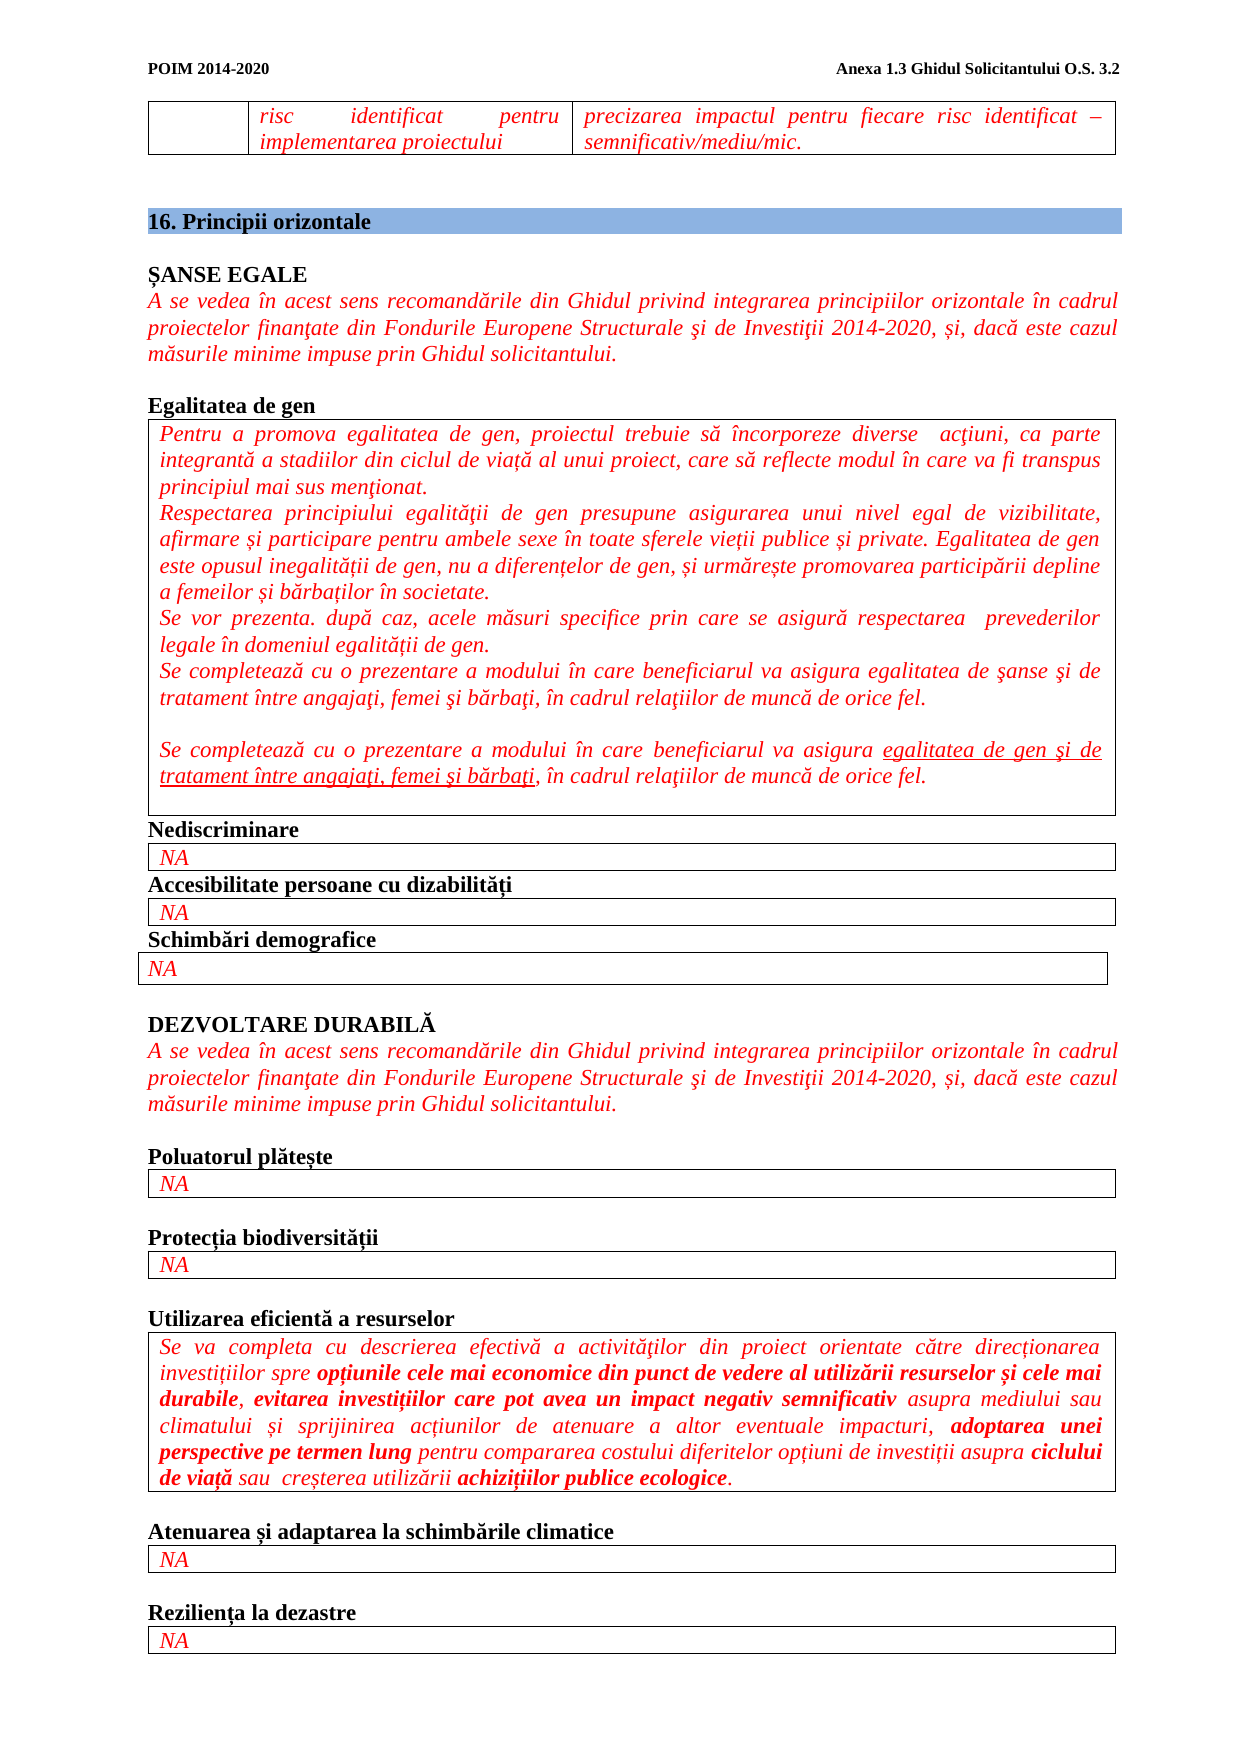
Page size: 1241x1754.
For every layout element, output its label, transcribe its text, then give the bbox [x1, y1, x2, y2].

text Poluatorul plătește [148, 1143, 1122, 1169]
table_cell [149, 102, 248, 154]
text Protecția biodiversității [148, 1224, 1122, 1251]
text Reziliența la dezastre [148, 1599, 1122, 1626]
text Egalitatea de gen [148, 393, 1122, 419]
text A se vedea în acest sens recomandările din Ghidul privind integrarea principiilor orizontale în cadrul proiectelor finanţate din Fondurile Europene Structurale şi de Investiţii 2014-2020, și, dacă este cazul măsurile minime impuse prin Ghidul solicitantului. [148, 1038, 1122, 1117]
table_header NA [149, 1627, 1115, 1653]
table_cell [249, 102, 572, 154]
text Atenuarea și adaptarea la schimbările climatice [148, 1518, 1122, 1544]
text Schimbări demografice [148, 926, 1122, 952]
text Accesibilitate persoane cu dizabilități [148, 871, 1122, 897]
text DEZVOLTARE DURABILĂ [148, 1011, 1122, 1038]
table_header Pentru a promova egalitatea de gen, proiectul trebuie să încorporeze diverse acţiuni, ca parte integrantă a stadiilor din ciclul de viață al unui proiect, care să reflecte modul în care va fi transpus principiul mai sus menţionat. Respectarea principiului egalităţii de gen presupune asigurarea unui nivel egal de vizibilitate, afirmare și participare pentru ambele sexe în toate sferele vieții publice și private. Egalitatea de gen este opusul inegalității de gen, nu a diferențelor de gen, și urmărește promovarea participării depline a femeilor și bărbaților în societate. Se vor prezenta. după caz, acele măsuri specifice prin care se asigură respectarea prevederilor legale în domeniul egalității de gen. Se completează cu o prezentare a modului în care beneficiarul va asigura egalitatea de şanse şi de tratament între angajaţi, femei şi bărbaţi, în cadrul relaţiilor de muncă de orice fel. Se completează cu o prezentare a modului în care beneficiarul va asigura egalitatea de gen şi de tratament între angajaţi, femei şi bărbaţi, în cadrul relaţiilor de muncă de orice fel. [149, 420, 1115, 815]
subtitle 16. Principii orizontale [148, 208, 1122, 234]
text NA [139, 953, 1107, 984]
text ȘANSE EGALE [148, 261, 1122, 287]
table_header Se va completa cu descrierea efectivă a activităţilor din proiect orientate către direcționarea investițiilor spre opțiunile cele mai economice din punct de vedere al utilizării resurselor și cele mai durabile, evitarea investițiilor care pot avea un impact negativ semnificativ asupra mediului sau climatului și sprijinirea acțiunilor de atenuare a altor eventuale impacturi, adoptarea unei perspective pe termen lung pentru compararea costului diferitelor opțiuni de investiții asupra ciclului de viață sau creșterea utilizării achizițiilor publice ecologice. [149, 1333, 1115, 1491]
text Nediscriminare [148, 816, 1122, 843]
table_header NA [149, 899, 1115, 925]
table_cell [573, 102, 1115, 154]
table_header NA [149, 844, 1115, 870]
table_header NA [149, 1252, 1115, 1278]
text A se vedea în acest sens recomandările din Ghidul privind integrarea principiilor orizontale în cadrul proiectelor finanţate din Fondurile Europene Structurale şi de Investiţii 2014-2020, și, dacă este cazul măsurile minime impuse prin Ghidul solicitantului. [148, 287, 1122, 366]
text Utilizarea eficientă a resurselor [148, 1305, 1122, 1332]
table_header NA [149, 1170, 1115, 1197]
table_header NA [149, 1546, 1115, 1572]
